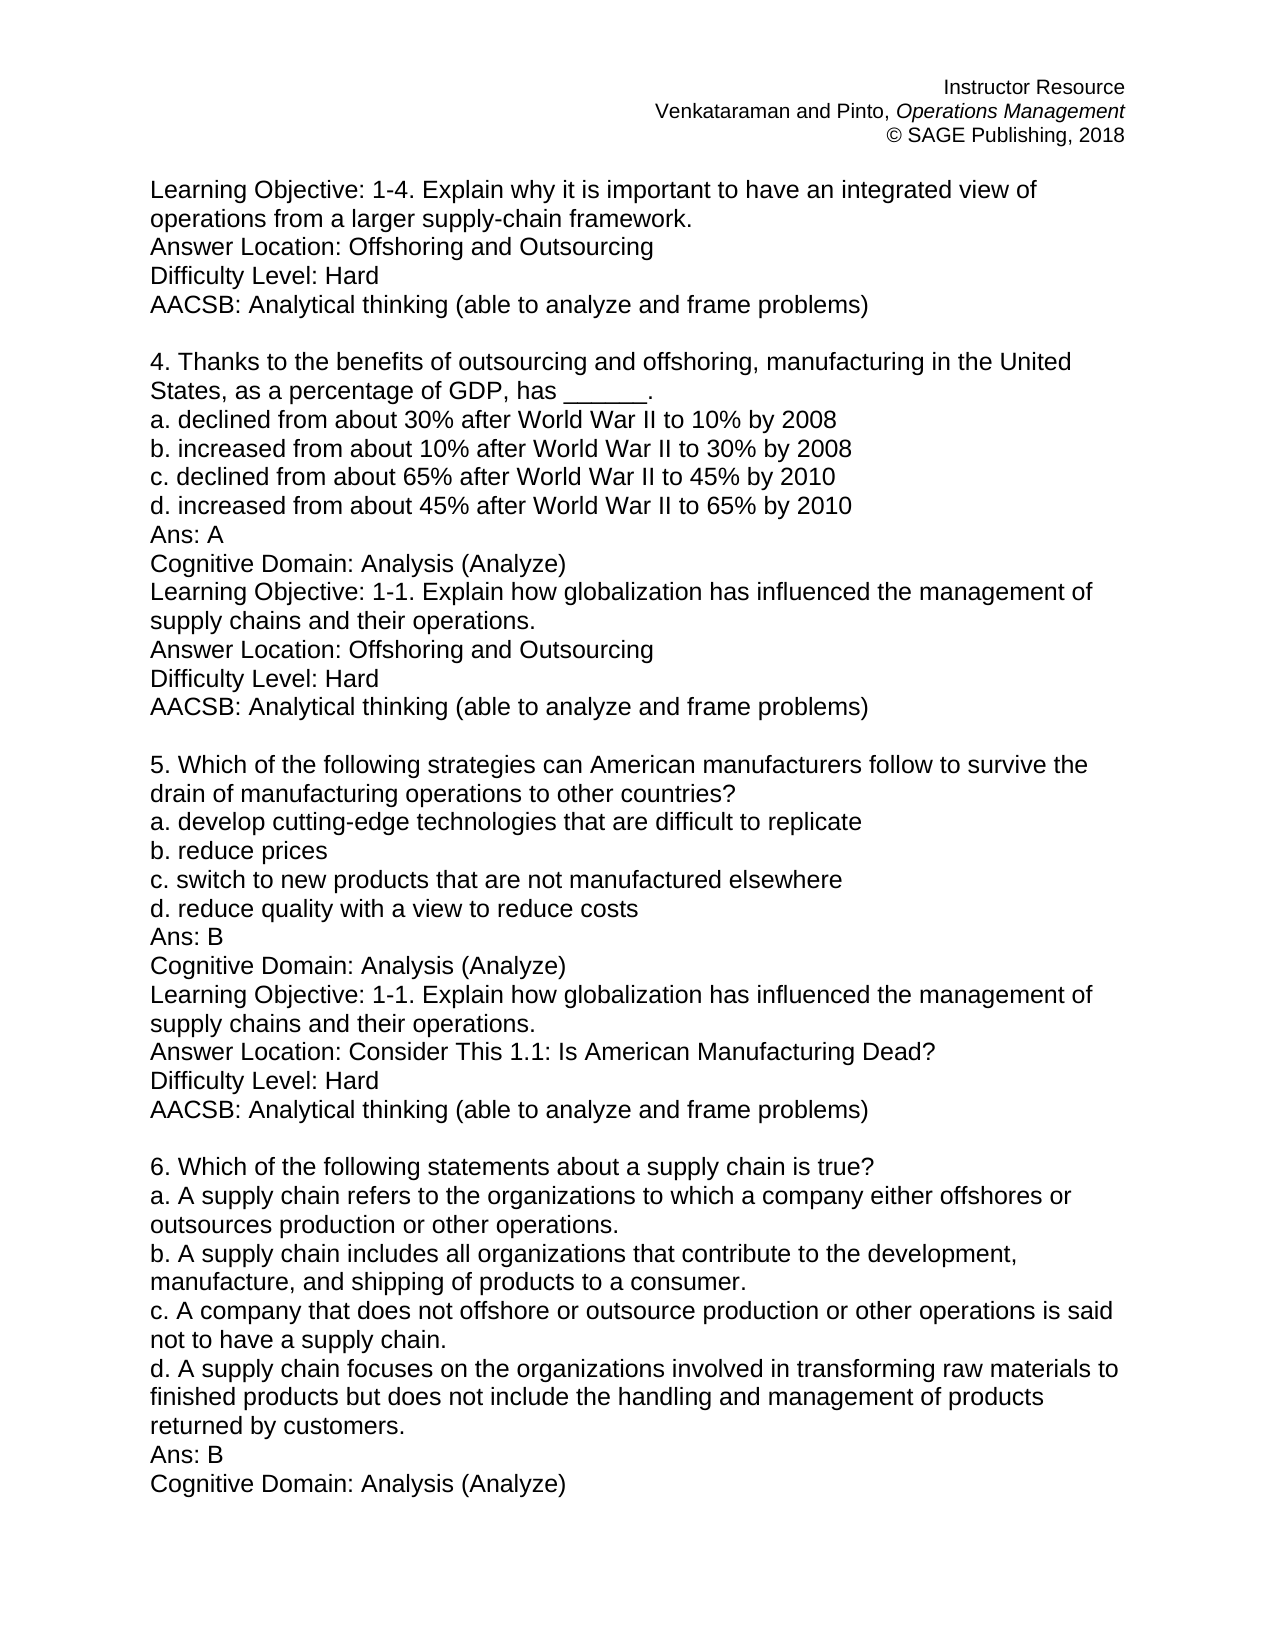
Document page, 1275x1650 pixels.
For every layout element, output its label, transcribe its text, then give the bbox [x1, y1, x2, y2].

text c. switch to new products that are not manufactured elsewhere [150, 865, 1125, 894]
text Learning Objective: 1-1. Explain how globalization has influenced the management of supply chains and their operations. [150, 577, 1125, 635]
text d. A supply chain focuses on the organizations involved in transforming raw materials to finished products but does not include the handling and management of products returned by customers. [150, 1354, 1125, 1440]
text a. A supply chain refers to the organizations to which a company either offshores or outsources production or other operations. [150, 1181, 1125, 1239]
text Learning Objective: 1-4. Explain why it is important to have an integrated view of operations from a larger supply-chain framework. [150, 175, 1125, 232]
text 6. Which of the following statements about a supply chain is true? [150, 1152, 1125, 1181]
text AACSB: Analytical thinking (able to analyze and frame problems) [150, 290, 1125, 319]
text c. A company that does not offshore or outsource production or other operations is said not to have a supply chain. [150, 1296, 1125, 1354]
text Difficulty Level: Hard [150, 1066, 1125, 1095]
text Answer Location: Offshoring and Outsourcing [150, 232, 1125, 261]
text a. develop cutting-edge technologies that are difficult to replicate [150, 807, 1125, 836]
text Difficulty Level: Hard [150, 664, 1125, 692]
text Ans: B [150, 922, 1125, 951]
text 4. Thanks to the benefits of outsourcing and offshoring, manufacturing in the United States, as a percentage of GDP, has ______. [150, 347, 1125, 405]
text Ans: A [150, 520, 1125, 549]
text b. increased from about 10% after World War II to 30% by 2008 [150, 434, 1125, 462]
text d. increased from about 45% after World War II to 65% by 2010 [150, 491, 1125, 520]
text Cognitive Domain: Analysis (Analyze) [150, 549, 1125, 577]
text Cognitive Domain: Analysis (Analyze) [150, 1469, 1125, 1497]
text a. declined from about 30% after World War II to 10% by 2008 [150, 405, 1125, 434]
text 5. Which of the following strategies can American manufacturers follow to survive the drain of manufacturing operations to other countries? [150, 750, 1125, 807]
text b. A supply chain includes all organizations that contribute to the development, manufacture, and shipping of products to a consumer. [150, 1239, 1125, 1296]
text Cognitive Domain: Analysis (Analyze) [150, 951, 1125, 980]
text d. reduce quality with a view to reduce costs [150, 894, 1125, 922]
text AACSB: Analytical thinking (able to analyze and frame problems) [150, 1095, 1125, 1124]
text Answer Location: Consider This 1.1: Is American Manufacturing Dead? [150, 1037, 1125, 1066]
text AACSB: Analytical thinking (able to analyze and frame problems) [150, 692, 1125, 721]
text b. reduce prices [150, 836, 1125, 865]
text Answer Location: Offshoring and Outsourcing [150, 635, 1125, 664]
text Learning Objective: 1-1. Explain how globalization has influenced the management of supply chains and their operations. [150, 980, 1125, 1037]
text Difficulty Level: Hard [150, 261, 1125, 290]
text c. declined from about 65% after World War II to 45% by 2010 [150, 462, 1125, 491]
text Ans: B [150, 1440, 1125, 1469]
